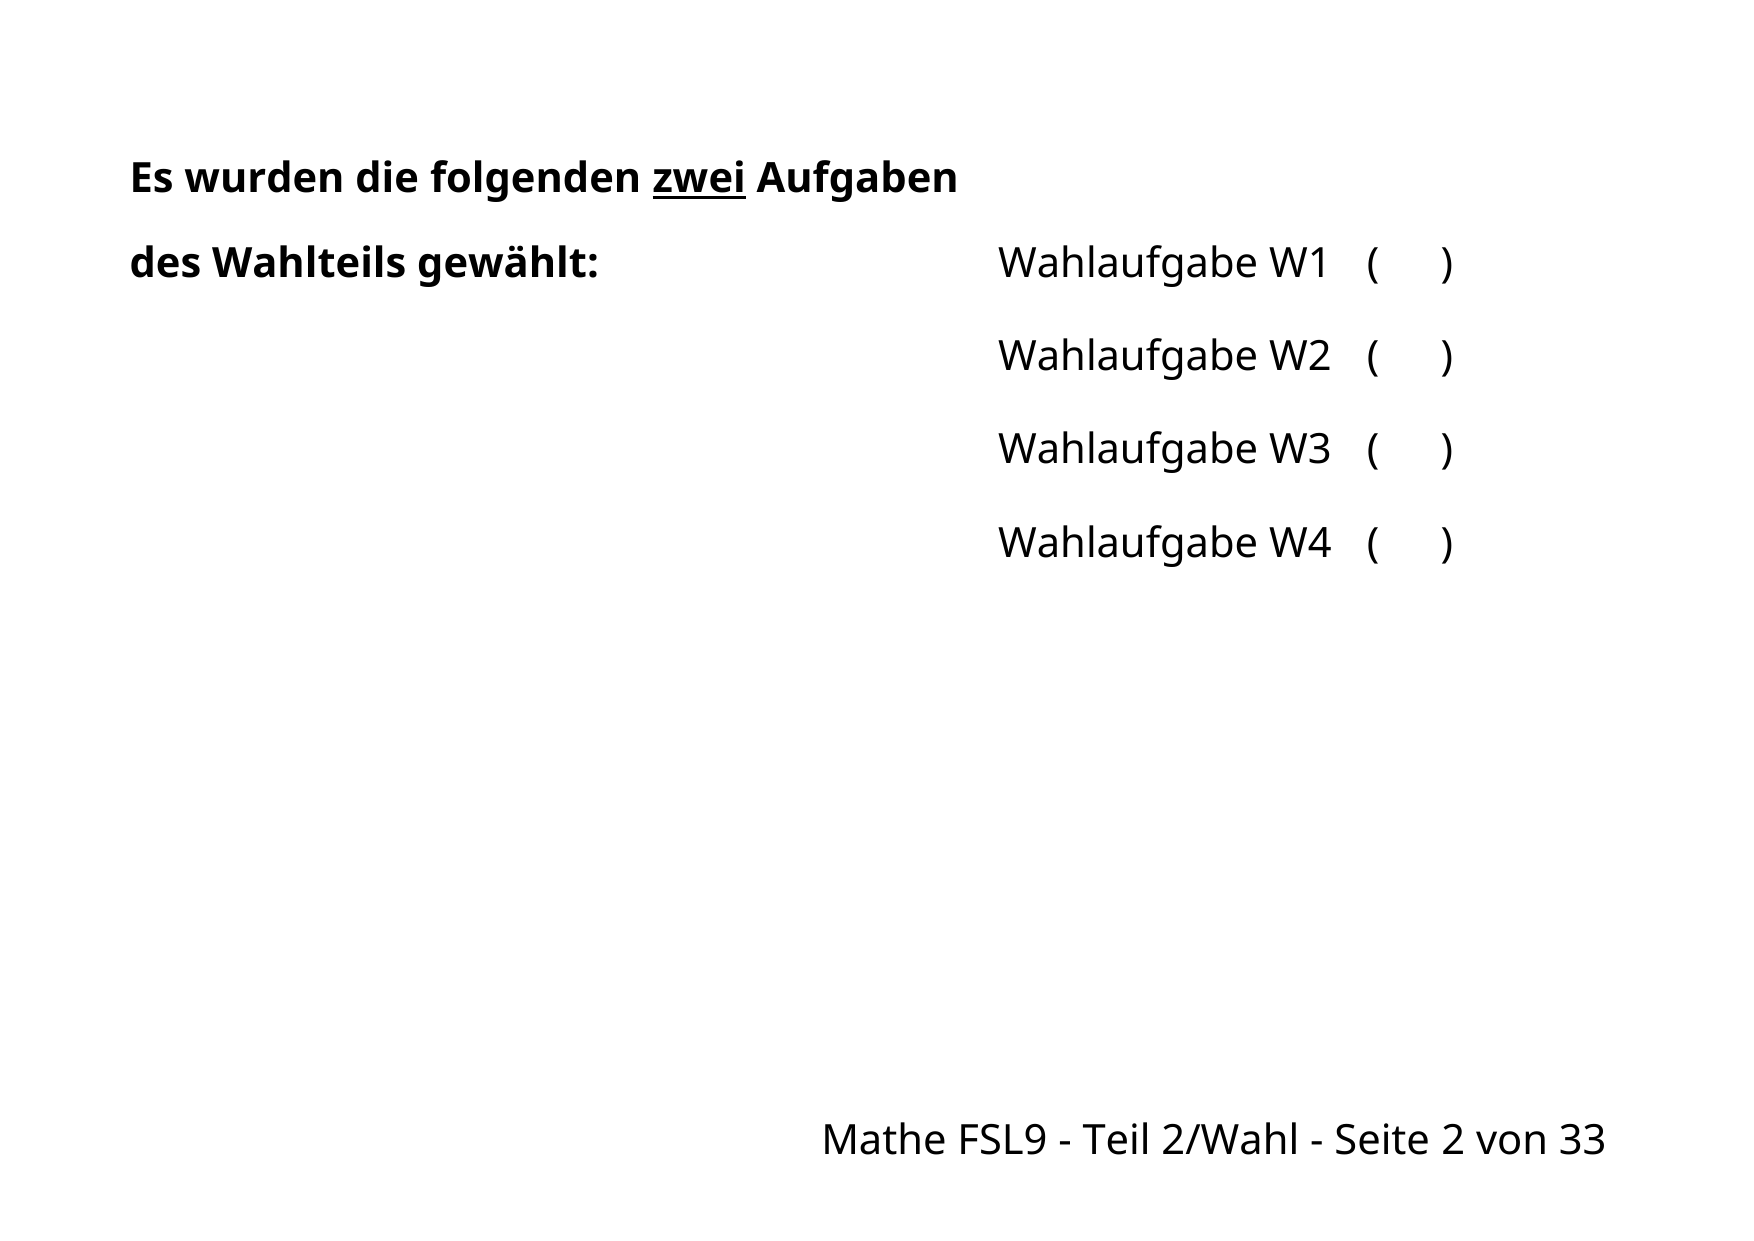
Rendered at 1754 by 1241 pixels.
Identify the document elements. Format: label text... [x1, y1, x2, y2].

table_cell Wahlaufgabe W3 ( ) [987, 419, 1606, 512]
table_cell Wahlaufgabe W2 ( ) [987, 326, 1606, 419]
table_header Wahlaufgabe W1 ( ) [987, 148, 1606, 326]
table_header Es wurden die folgenden zwei Aufgaben des Wahlteils gewählt: [118, 148, 987, 606]
table_cell Wahlaufgabe W4 ( ) [987, 513, 1606, 606]
